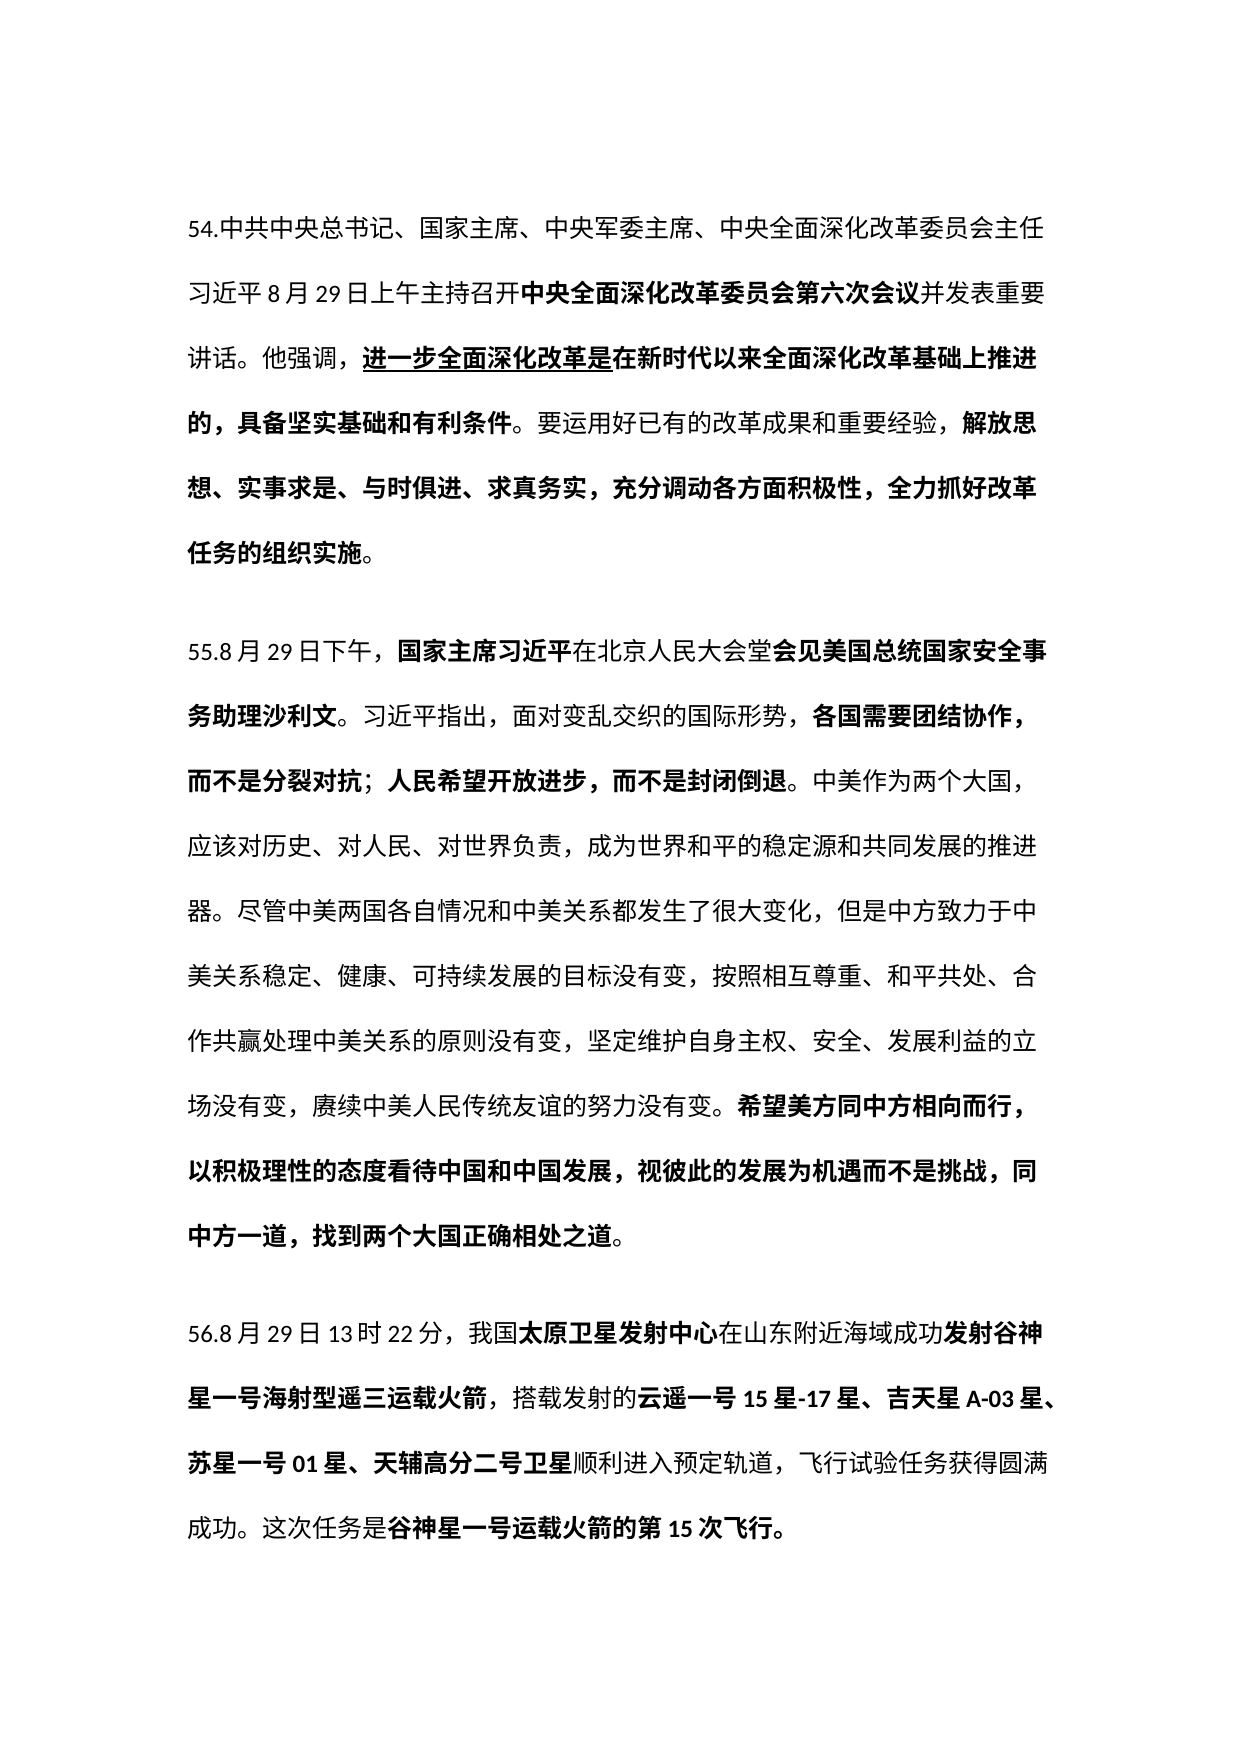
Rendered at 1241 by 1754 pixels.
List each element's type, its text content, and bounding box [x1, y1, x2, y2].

text 56.8月29日13时22分，我国太原卫星发射中心在山东附近海域成功发射谷神星一号海射型遥三运载火箭，搭载发射的云遥一号15星-17星、吉天星A-03星、苏星一号01星、天辅高分二号卫星顺利进入预定轨道，飞行试验任务获得圆满成功。这次任务是谷神星一号运载火箭的第15次飞行。 [187, 1299, 1053, 1559]
text 54.中共中央总书记、国家主席、中央军委主席、中央全面深化改革委员会主任习近平8月29日上午主持召开中央全面深化改革委员会第六次会议并发表重要讲话。他强调，进一步全面深化改革是在新时代以来全面深化改革基础上推进的，具备坚实基础和有利条件。要运用好已有的改革成果和重要经验，解放思想、实事求是、与时俱进、求真务实，充分调动各方面积极性，全力抓好改革任务的组织实施。 [187, 194, 1053, 584]
text 55.8月29日下午，国家主席习近平在北京人民大会堂会见美国总统国家安全事务助理沙利文。习近平指出，面对变乱交织的国际形势，各国需要团结协作，而不是分裂对抗；人民希望开放进步，而不是封闭倒退。中美作为两个大国，应该对历史、对人民、对世界负责，成为世界和平的稳定源和共同发展的推进器。尽管中美两国各自情况和中美关系都发生了很大变化，但是中方致力于中美关系稳定、健康、可持续发展的目标没有变，按照相互尊重、和平共处、合作共赢处理中美关系的原则没有变，坚定维护自身主权、安全、发展利益的立场没有变，赓续中美人民传统友谊的努力没有变。希望美方同中方相向而行，以积极理性的态度看待中国和中国发展，视彼此的发展为机遇而不是挑战，同中方一道，找到两个大国正确相处之道。 [187, 617, 1053, 1267]
